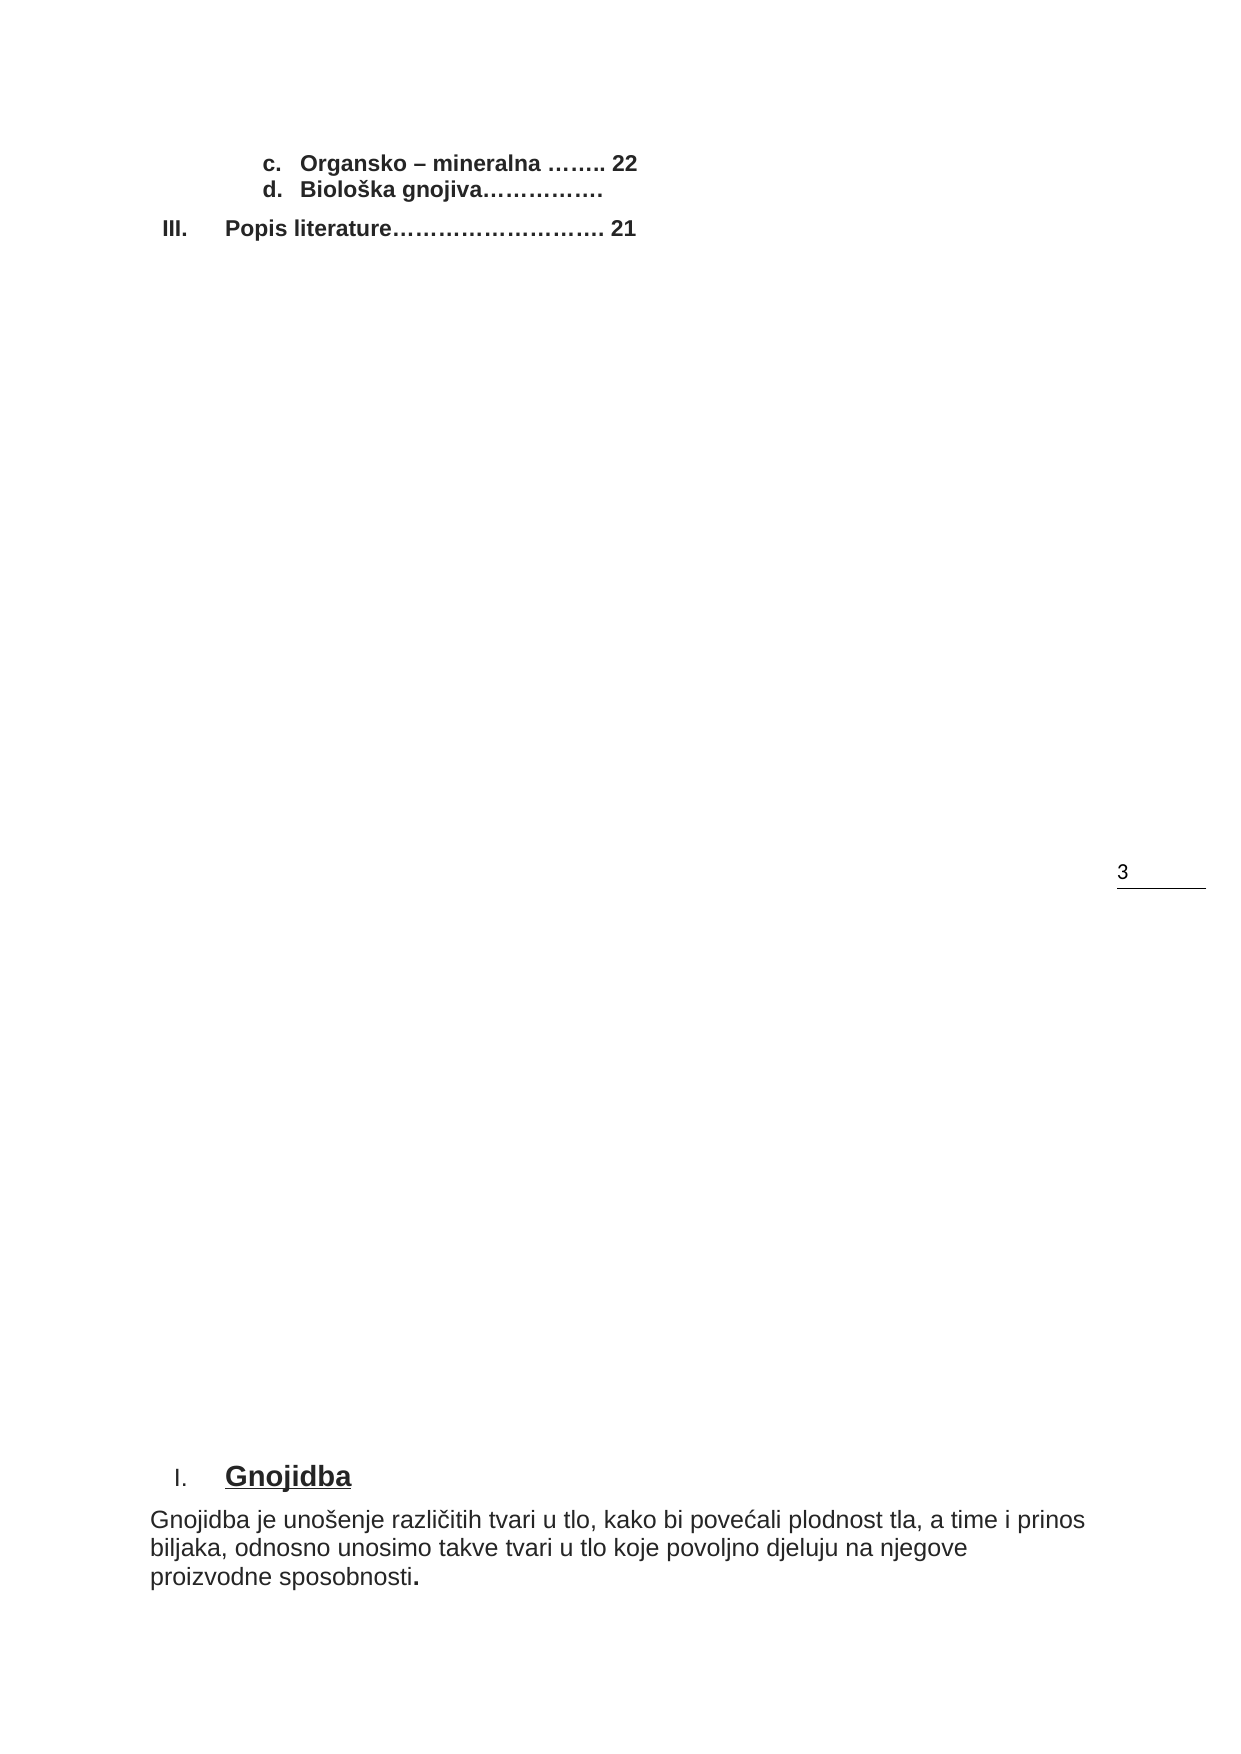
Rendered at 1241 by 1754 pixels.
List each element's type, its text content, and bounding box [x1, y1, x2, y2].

list Biološka gnojiva……………. [262, 176, 1090, 203]
list Organsko – mineralna …….. 22 [262, 150, 1090, 176]
list Gnojidba [187, 1458, 1090, 1492]
text Gnojidba je unošenje različitih tvari u tlo, kako bi povećali plodnost tla, a time i prinos biljaka, odnosno unosimo takve tvari u tlo koje povoljno djeluju na njegove proizvodne sposobnosti. [150, 1504, 1090, 1591]
list Popis literature………………………. 21 [187, 215, 1090, 242]
